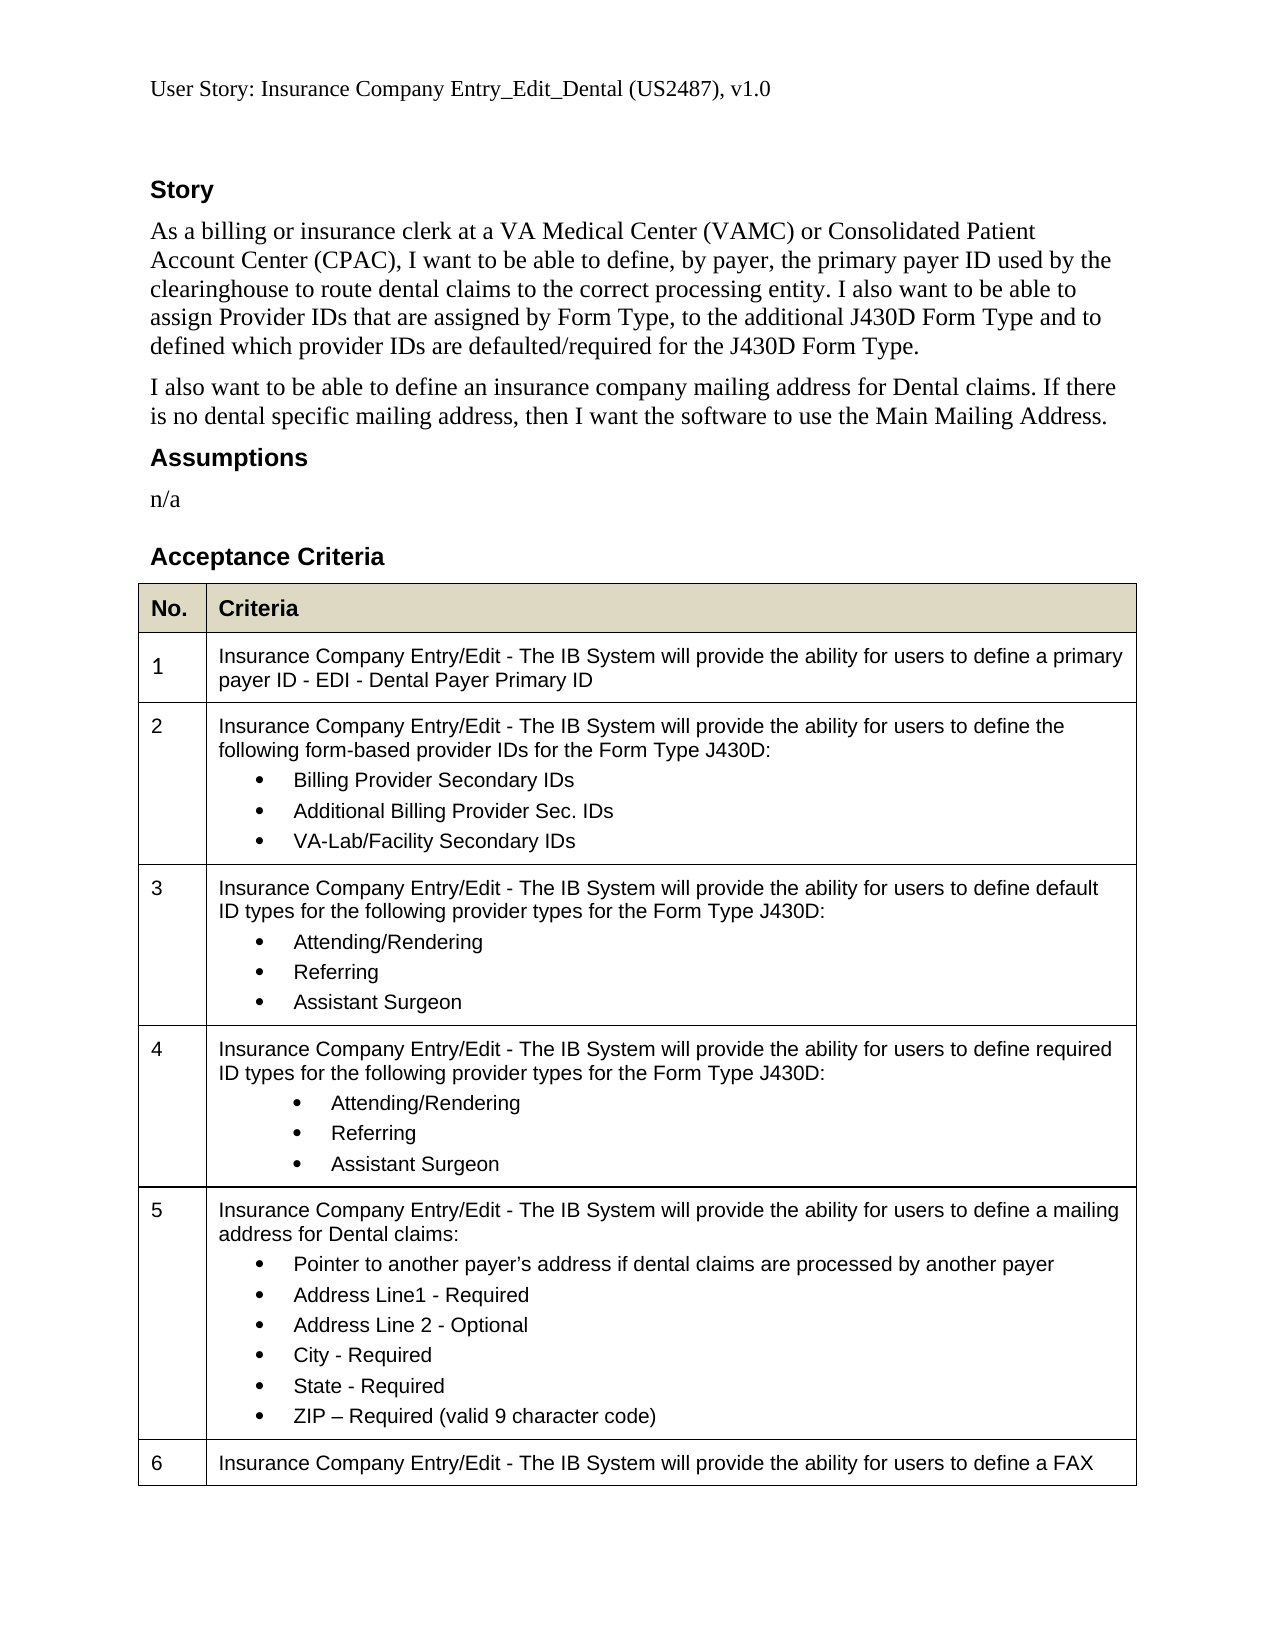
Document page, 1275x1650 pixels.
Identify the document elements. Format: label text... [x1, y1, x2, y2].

table_cell Insurance Company Entry/Edit - The IB System will provide the ability for users to define required ID types for the following provider types for the Form Type J430D: Attending/Rendering Referring Assistant Surgeon [207, 1026, 1136, 1186]
text I also want to be able to define an insurance company mailing address for Dental claims. If there is no dental specific mailing address, then I want the software to use the Main Mailing Address. [150, 372, 1125, 430]
subtitle Acceptance Criteria [150, 542, 1125, 571]
table_cell Insurance Company Entry/Edit - The IB System will provide the ability for users to define default ID types for the following provider types for the Form Type J430D: Attending/Rendering Referring Assistant Surgeon [207, 865, 1136, 1025]
table_cell Insurance Company Entry/Edit - The IB System will provide the ability for users to define a primary payer ID - EDI - Dental Payer Primary ID [207, 633, 1136, 702]
table_cell 6 [139, 1440, 206, 1485]
text Assumptions [150, 442, 1125, 471]
list n/a [150, 484, 1125, 512]
table_cell Insurance Company Entry/Edit - The IB System will provide the ability for users to define the following form-based provider IDs for the Form Type J430D: Billing Provider Secondary IDs Additional Billing Provider Sec. IDs VA-Lab/Facility Secondary IDs [207, 703, 1136, 864]
table_header Criteria [207, 584, 1136, 632]
table_cell Insurance Company Entry/Edit - The IB System will provide the ability for users to define a mailing address for Dental claims: Pointer to another payer’s address if dental claims are processed by another payer Address Line1 - Required Address Line 2 - Optional City - Required State - Required ZIP – Required (valid 9 character code) [207, 1188, 1136, 1439]
table_header No. [139, 584, 206, 632]
table_cell 4 [139, 1026, 206, 1186]
table_cell 2 [139, 703, 206, 864]
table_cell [207, 1440, 1136, 1485]
table_cell 5 [139, 1188, 206, 1439]
subtitle Story [150, 175, 1125, 204]
table_cell 1 [139, 633, 206, 702]
table_cell 3 [139, 865, 206, 1025]
text As a billing or insurance clerk at a VA Medical Center (VAMC) or Consolidated Patient Account Center (CPAC), I want to be able to define, by payer, the primary payer ID used by the clearinghouse to route dental claims to the correct processing entity. I also want to be able to assign Provider IDs that are assigned by Form Type, to the additional J430D Form Type and to defined which provider IDs are defaulted/required for the J430D Form Type. [150, 216, 1125, 360]
